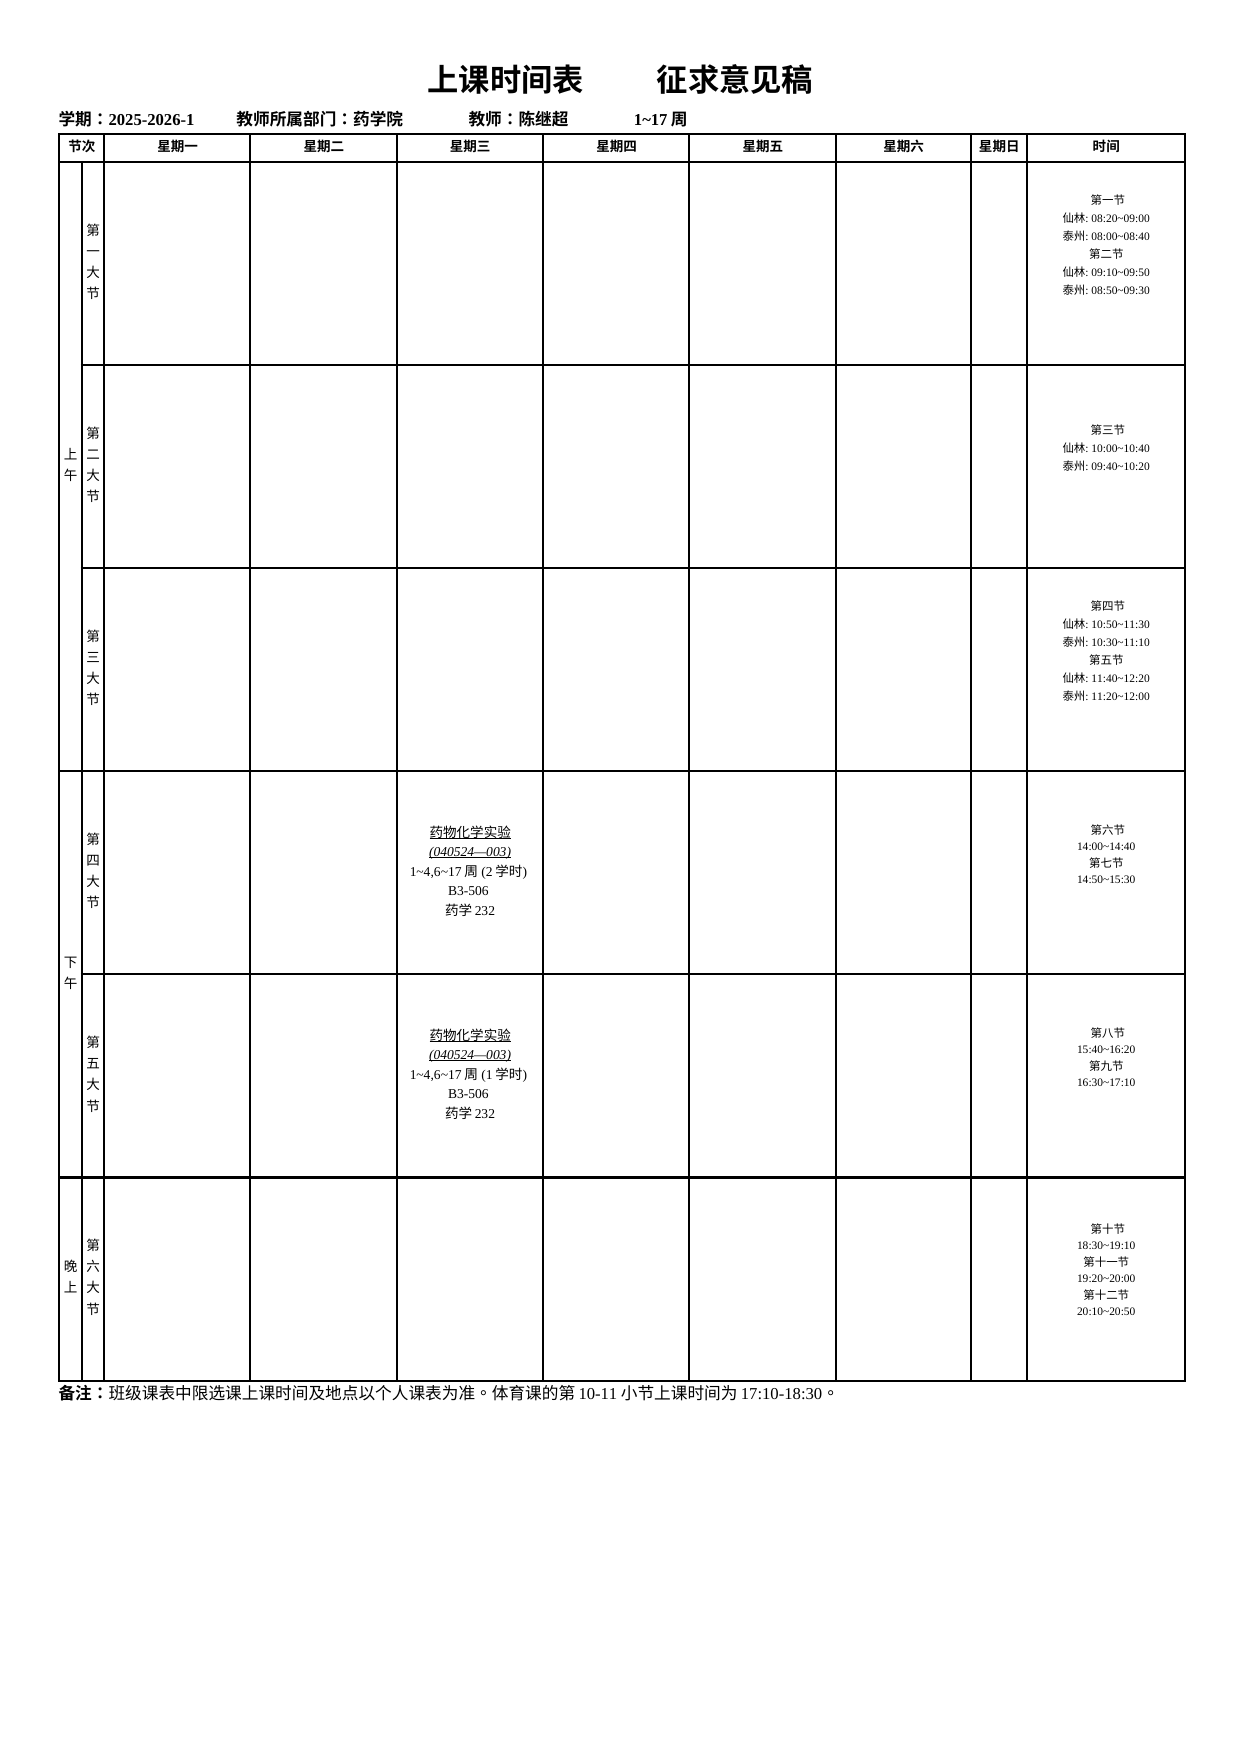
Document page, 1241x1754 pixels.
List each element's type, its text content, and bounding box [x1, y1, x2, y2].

table_cell 第三大节 [83, 569, 103, 770]
table_cell [544, 569, 688, 770]
text 备注：班级课表中限选课上课时间及地点以个人课表为准。体育课的第10-11小节上课时间为17:10-18:30。 [58, 1382, 1182, 1404]
text 学期：2025-2026-1 教师所属部门：药学院 教师：陈继超 1~17周 [58, 107, 1182, 130]
table_cell 第八节 15:40~16:20 第九节 16:30~17:10 [1028, 975, 1184, 1176]
table_cell 第五大节 [83, 975, 103, 1176]
table_cell [690, 366, 835, 567]
table_cell [251, 975, 396, 1176]
table_cell 第四大节 [83, 772, 103, 973]
table_cell 第二大节 [83, 366, 103, 567]
table_cell 下午 [60, 772, 81, 1176]
table_header 星期三 [398, 135, 542, 161]
table_cell [544, 975, 688, 1176]
table_cell [972, 975, 1026, 1176]
table_header 时间 [1028, 135, 1184, 161]
table_cell [690, 163, 835, 364]
table_cell [837, 366, 970, 567]
table_cell [837, 569, 970, 770]
table_cell [690, 569, 835, 770]
table_cell [251, 772, 396, 973]
table_cell 第四节 仙林: 10:50~11:30 泰州: 10:30~11:10 第五节 仙林: 11:40~12:20 泰州: 11:20~12:00 [1028, 569, 1184, 770]
table_cell [972, 1179, 1026, 1379]
table_cell [398, 366, 542, 567]
table_cell 第三节 仙林: 10:00~10:40 泰州: 09:40~10:20 [1028, 366, 1184, 567]
table_cell [837, 772, 970, 973]
table_header 节次 [60, 135, 103, 161]
table_cell 第一节 仙林: 08:20~09:00 泰州: 08:00~08:40 第二节 仙林: 09:10~09:50 泰州: 08:50~09:30 [1028, 163, 1184, 364]
table_cell [544, 772, 688, 973]
table_header 星期六 [837, 135, 970, 161]
table_cell [251, 366, 396, 567]
table_header 星期日 [972, 135, 1026, 161]
table_cell [105, 1179, 249, 1379]
table_cell 第六节 14:00~14:40 第七节 14:50~15:30 [1028, 772, 1184, 973]
table_cell 第十节 18:30~19:10 第十一节 19:20~20:00 第十二节 20:10~20:50 [1028, 1179, 1184, 1379]
table_cell [398, 1179, 542, 1379]
table_cell 第一大节 [83, 163, 103, 364]
table_cell [251, 569, 396, 770]
table_cell [105, 975, 249, 1176]
table_cell [690, 1179, 835, 1379]
table_header 星期四 [544, 135, 688, 161]
table_cell [544, 366, 688, 567]
table_cell [105, 163, 249, 364]
table_cell [398, 163, 542, 364]
table_cell [972, 569, 1026, 770]
table_cell 药物化学实验 (040524—003) 1~4,6~17周 (2学时) B3-506 药学232 [398, 772, 542, 973]
table_cell 上午 [60, 163, 81, 770]
table_cell 第六大节 [83, 1179, 103, 1379]
table_cell [544, 1179, 688, 1379]
table_cell [398, 569, 542, 770]
table_cell [837, 975, 970, 1176]
text 上课时间表 征求意见稿 [58, 58, 1182, 101]
table_header 星期一 [105, 135, 249, 161]
table_cell [251, 163, 396, 364]
table_cell [972, 163, 1026, 364]
table_cell [690, 975, 835, 1176]
table_header 星期五 [690, 135, 835, 161]
table_cell [837, 163, 970, 364]
table_cell 药物化学实验 (040524—003) 1~4,6~17周 (1学时) B3-506 药学232 [398, 975, 542, 1176]
table_cell [837, 1179, 970, 1379]
table_cell 晚上 [60, 1179, 81, 1379]
table_cell [105, 569, 249, 770]
table_header 星期二 [251, 135, 396, 161]
table_cell [544, 163, 688, 364]
table_cell [972, 366, 1026, 567]
table_cell [972, 772, 1026, 973]
table_cell [690, 772, 835, 973]
table_cell [105, 366, 249, 567]
table_cell [251, 1179, 396, 1379]
table_cell [105, 772, 249, 973]
